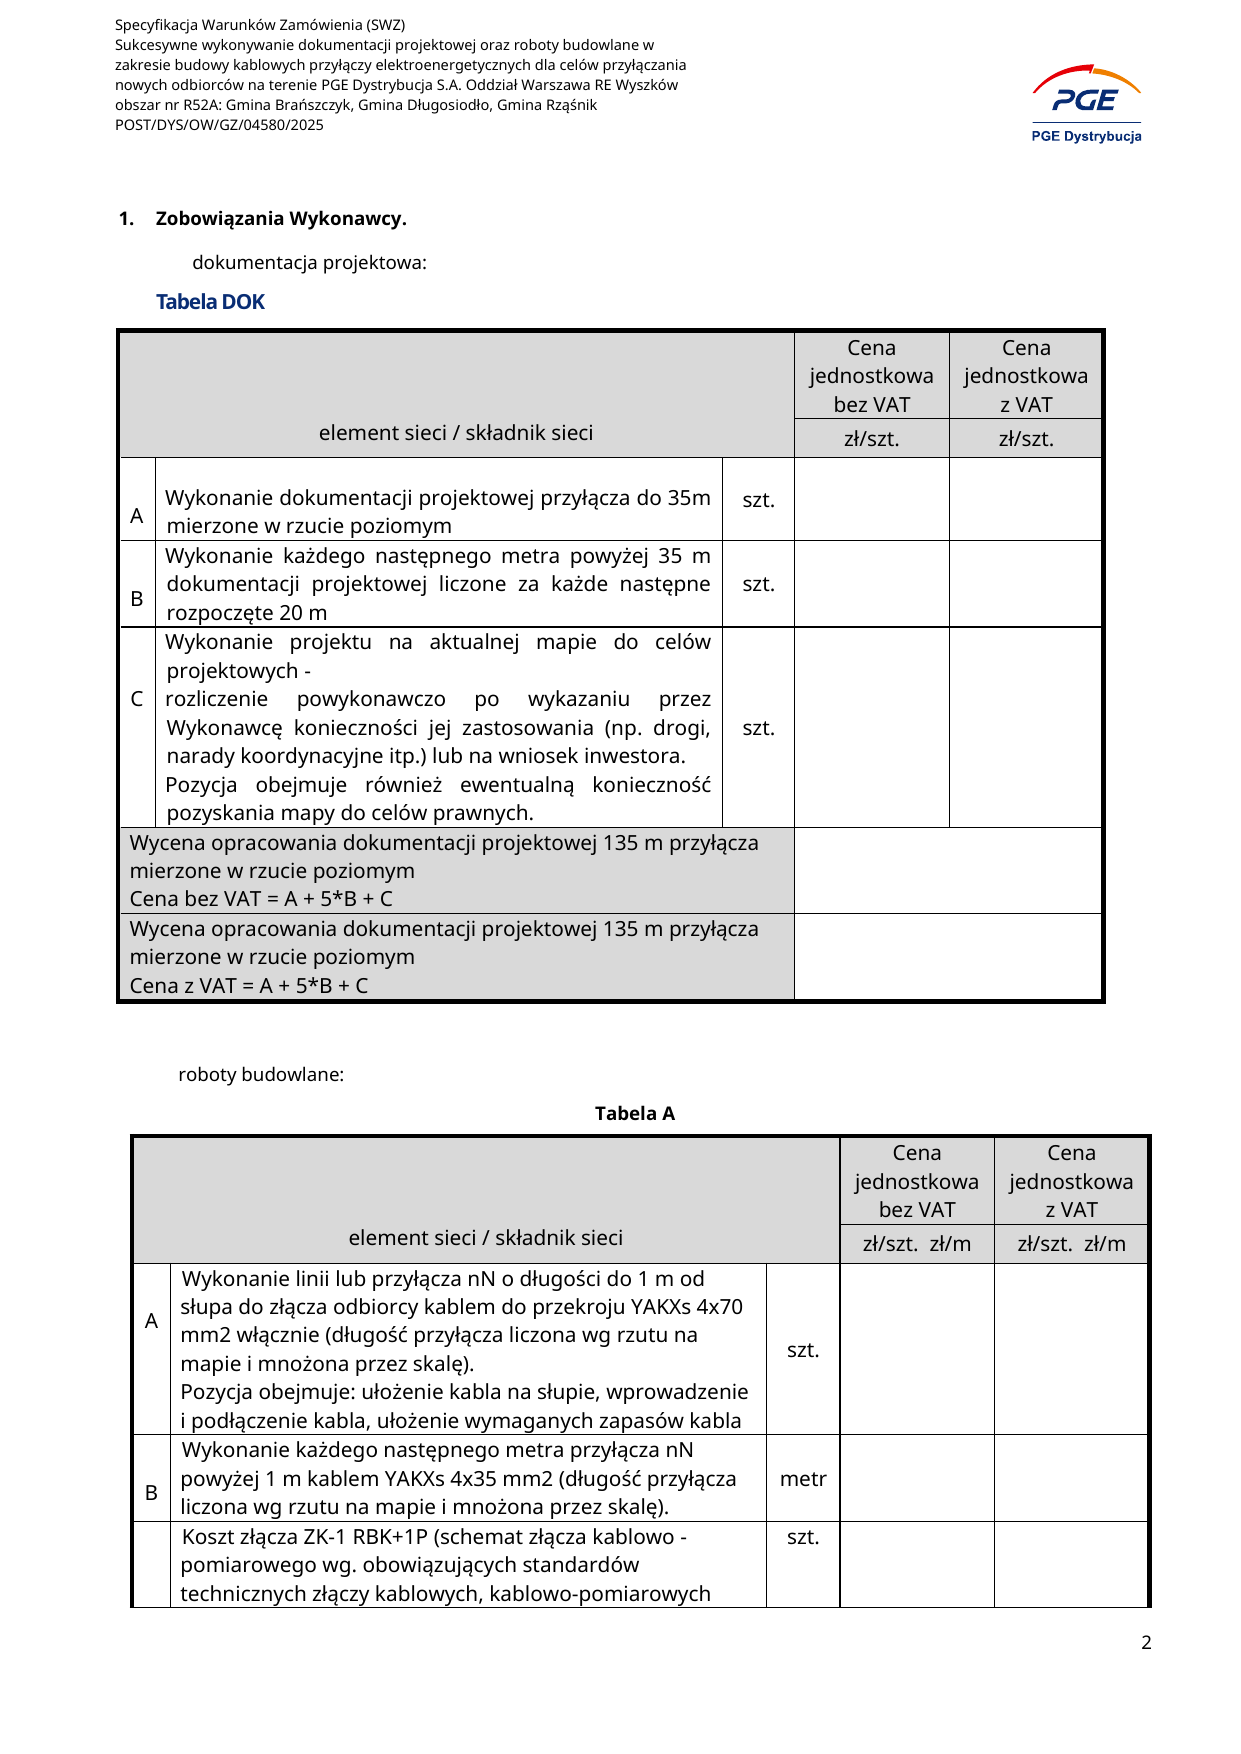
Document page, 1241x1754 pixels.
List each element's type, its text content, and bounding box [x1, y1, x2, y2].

table_cell [950, 628, 1101, 827]
table_cell szt. [723, 541, 794, 626]
table_header element sieci / składnik sieci [134, 1138, 839, 1263]
table_cell [795, 828, 1101, 913]
table_cell zł/szt. [795, 419, 949, 457]
table_cell [841, 1435, 994, 1521]
table_cell A [120, 458, 155, 540]
table_cell [995, 1522, 1147, 1607]
table_cell C [134, 1522, 170, 1607]
text Tabela A [118, 1100, 1152, 1125]
table_cell Wykonanie dokumentacji projektowej przyłącza do 35m mierzone w rzucie poziomym [156, 458, 722, 540]
table_cell szt. [723, 628, 794, 827]
table_header Cena jednostkowa bez VAT [841, 1138, 994, 1224]
table_cell C [120, 627, 155, 827]
table_cell [795, 628, 949, 827]
table_header element sieci / składnik sieci [120, 333, 794, 457]
table_cell [995, 1264, 1147, 1434]
table_cell [795, 914, 1101, 999]
list Zobowiązania Wykonawcy. [118, 193, 1152, 231]
table_cell [950, 541, 1101, 626]
table_cell [795, 541, 949, 626]
table_cell zł/szt. zł/m [995, 1225, 1147, 1263]
table_cell szt. [767, 1264, 839, 1434]
table_cell szt. [723, 458, 794, 540]
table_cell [171, 1522, 766, 1607]
table_header Cena jednostkowa z VAT [995, 1138, 1147, 1224]
table_cell metr [767, 1435, 839, 1521]
table_cell B [134, 1435, 170, 1521]
table_cell szt. [767, 1522, 839, 1607]
table_cell zł/szt. zł/m [841, 1225, 994, 1263]
table_cell Wycena opracowania dokumentacji projektowej 135 m przyłącza mierzone w rzucie poziomym Cena z VAT = A + 5*B + C [120, 914, 794, 999]
table_cell [841, 1264, 994, 1434]
table_cell [795, 458, 949, 540]
table_cell Wykonanie każdego następnego metra przyłącza nN powyżej 1 m kablem YAKXs 4x35 mm2 (długość przyłącza liczona wg rzutu na mapie i mnożona przez skalę). [171, 1435, 766, 1521]
table_cell Wykonanie projektu na aktualnej mapie do celów projektowych - rozliczenie powykonawczo po wykazaniu przez Wykonawcę konieczności jej zastosowania (np. drogi, narady koordynacyjne itp.) lub na wniosek inwestora. Pozycja obejmuje również ewentualną konieczność pozyskania mapy do celów prawnych. [156, 628, 722, 827]
table_header Cena jednostkowa z VAT [950, 333, 1101, 418]
table_cell [995, 1435, 1147, 1521]
text dokumentacja projektowa: [192, 237, 1152, 275]
table_cell [841, 1522, 994, 1607]
table_header Cena jednostkowa bez VAT [795, 333, 949, 418]
table_cell [950, 458, 1101, 540]
table_cell B [120, 541, 155, 626]
table_cell A [134, 1264, 170, 1434]
table_cell zł/szt. [950, 419, 1101, 457]
table_cell Wykonanie każdego następnego metra powyżej 35 m dokumentacji projektowej liczone za każde następne rozpoczęte 20 m [156, 541, 722, 626]
text roboty budowlane: [178, 1050, 1152, 1087]
table_cell Wycena opracowania dokumentacji projektowej 135 m przyłącza mierzone w rzucie poziomym Cena bez VAT = A + 5*B + C [120, 828, 794, 913]
table_cell Wykonanie linii lub przyłącza nN o długości do 1 m od słupa do złącza odbiorcy kablem do przekroju YAKXs 4x70 mm2 włącznie (długość przyłącza liczona wg rzutu na mapie i mnożona przez skalę). Pozycja obejmuje: ułożenie kabla na słupie, wprowadzenie i podłączenie kabla, ułożenie wymaganych zapasów kabla [171, 1264, 766, 1434]
title Tabela DOK [156, 287, 1152, 316]
